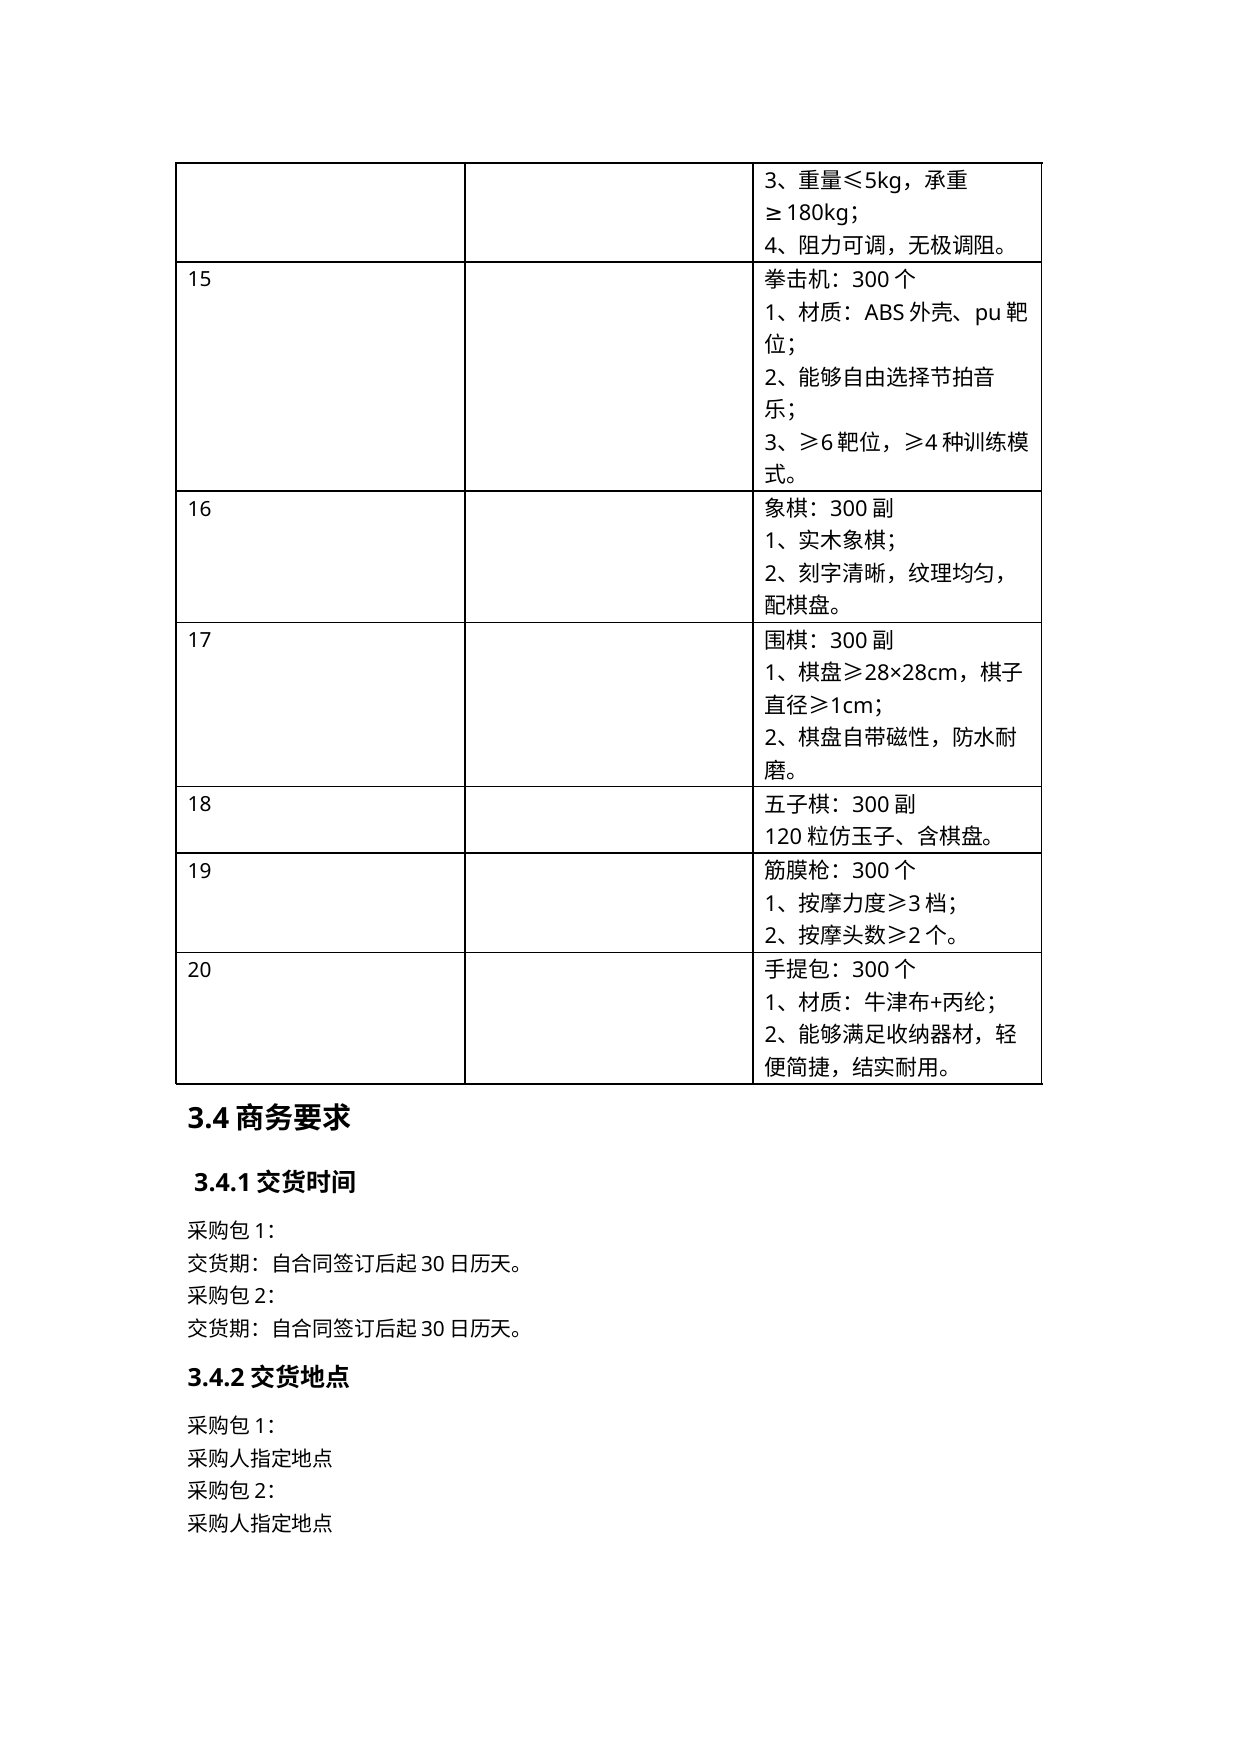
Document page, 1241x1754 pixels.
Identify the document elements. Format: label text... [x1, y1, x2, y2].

text 采购包1： [187, 1409, 1053, 1442]
text 3.4.1交货时间 [187, 1149, 1053, 1214]
text 3.4商务要求 [187, 1084, 1053, 1149]
table_cell 15 [177, 263, 464, 490]
table_cell 五子棋：300副 120 粒仿玉子、含棋盘。 [754, 787, 1041, 852]
text 交货期：自合同签订后起30日历天。 [187, 1247, 1053, 1279]
table_cell [466, 623, 752, 786]
table_cell 14 [177, 164, 464, 261]
table_cell 筋膜枪：300个 1、按摩力度≥3档； 2、按摩头数≥2个。 [754, 854, 1041, 951]
table_cell 20 [177, 953, 464, 1083]
table_cell 17 [177, 623, 464, 786]
text 3.4.2交货地点 [187, 1344, 1053, 1409]
table_cell 拳击机：300个 1、材质：ABS外壳、pu靶位； 2、能够自由选择节拍音乐； 3、≥6靶位，≥4种训练模式。 [754, 263, 1041, 490]
table_cell 19 [177, 854, 464, 951]
table_cell [466, 953, 752, 1083]
table_cell 象棋：300副 1、实木象棋； 2、刻字清晰，纹理均匀，配棋盘。 [754, 492, 1041, 622]
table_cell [754, 164, 1041, 261]
table_cell 16 [177, 492, 464, 622]
table_cell [466, 164, 752, 261]
text 采购包2： [187, 1279, 1053, 1312]
table_cell [466, 492, 752, 622]
text 采购人指定地点 [187, 1442, 1053, 1474]
text 交货期：自合同签订后起30日历天。 [187, 1312, 1053, 1344]
table_cell 围棋：300副 1、棋盘≥28×28cm，棋子直径≥1cm； 2、棋盘自带磁性，防水耐磨。 [754, 623, 1041, 786]
table_cell [466, 263, 752, 490]
table_cell [466, 854, 752, 951]
table_cell 18 [177, 787, 464, 852]
text 采购包2： [187, 1474, 1053, 1507]
text 采购包1： [187, 1214, 1053, 1247]
table_cell 手提包：300个 1、材质：牛津布+丙纶； 2、能够满足收纳器材，轻便简捷，结实耐用。 [754, 953, 1041, 1083]
table_cell [466, 787, 752, 852]
text 采购人指定地点 [187, 1507, 1053, 1539]
